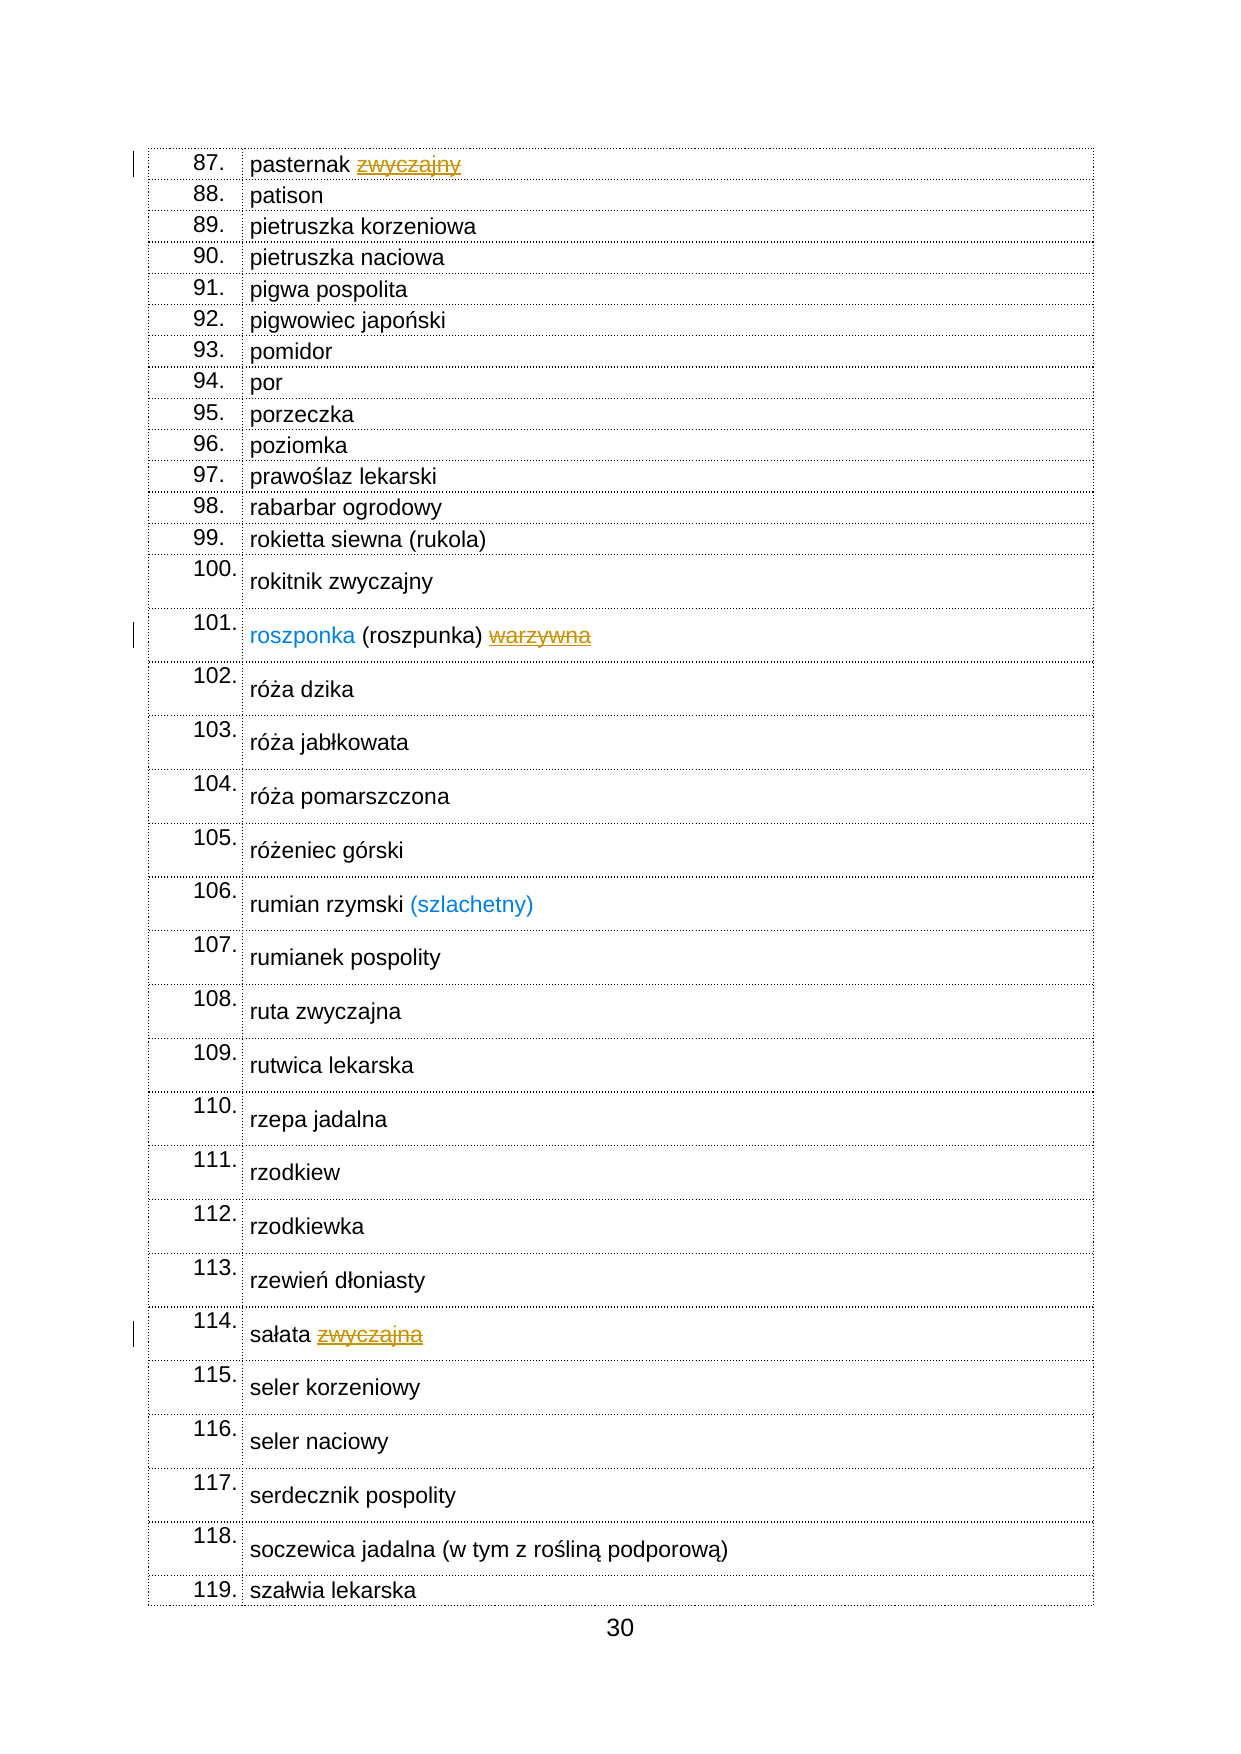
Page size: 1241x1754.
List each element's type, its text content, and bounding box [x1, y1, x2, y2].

table_cell rabarbar ogrodowy [242, 491, 1093, 523]
table_cell roszponka (roszpunka) [242, 608, 1093, 661]
table_cell ruta zwyczajna [242, 984, 1093, 1038]
table_cell [148, 335, 242, 366]
table_cell patison [242, 179, 1093, 210]
table_cell [148, 210, 242, 241]
table_cell pietruszka naciowa [242, 241, 1093, 273]
table_cell [148, 1199, 242, 1253]
table_cell [148, 876, 242, 930]
table_cell pietruszka korzeniowa [242, 210, 1093, 241]
table_cell rokietta siewna (rukola) [242, 523, 1093, 554]
table_cell [148, 1521, 242, 1575]
table_cell [148, 429, 242, 460]
table_cell [148, 241, 242, 273]
table_cell [148, 148, 242, 179]
table_cell [148, 366, 242, 398]
table_cell seler korzeniowy [242, 1360, 1093, 1414]
table_cell rzepa jadalna [242, 1091, 1093, 1145]
table_cell rzewień dłoniasty [242, 1253, 1093, 1306]
table_cell pomidor [242, 335, 1093, 366]
table_cell [148, 823, 242, 876]
table_cell rokitnik zwyczajny [242, 554, 1093, 608]
table_cell [148, 179, 242, 210]
table_cell rutwica lekarska [242, 1038, 1093, 1091]
table_cell rzodkiew [242, 1145, 1093, 1199]
table_cell [148, 398, 242, 429]
table_cell [148, 554, 242, 608]
table_cell [148, 1414, 242, 1468]
table_cell [148, 608, 242, 661]
table_cell [148, 1360, 242, 1414]
table_cell [148, 769, 242, 823]
table_cell [148, 930, 242, 984]
table_cell [148, 984, 242, 1038]
table_cell rumian rzymski (szlachetny) [242, 876, 1093, 930]
table_cell pasternak [242, 148, 1093, 179]
table_cell [148, 523, 242, 554]
table_cell [148, 1145, 242, 1199]
table_cell pigwowiec japoński [242, 304, 1093, 335]
table_cell poziomka [242, 429, 1093, 460]
table_cell prawoślaz lekarski [242, 460, 1093, 491]
table_cell [148, 1306, 242, 1360]
table_cell [148, 460, 242, 491]
table_cell [148, 1468, 242, 1521]
table_cell róża dzika [242, 661, 1093, 715]
table_cell [148, 273, 242, 304]
table_cell sałata [242, 1306, 1093, 1360]
table_cell [148, 1575, 242, 1605]
table_cell [148, 1091, 242, 1145]
table_cell różeniec górski [242, 823, 1093, 876]
table_cell serdecznik pospolity [242, 1468, 1093, 1521]
table_cell róża jabłkowata [242, 715, 1093, 769]
table_cell [148, 304, 242, 335]
table_cell rzodkiewka [242, 1199, 1093, 1253]
table_cell por [242, 366, 1093, 398]
table_cell rumianek pospolity [242, 930, 1093, 984]
table_cell soczewica jadalna (w tym z rośliną podporową) [242, 1521, 1093, 1575]
table_cell seler naciowy [242, 1414, 1093, 1468]
table_cell [148, 491, 242, 523]
table_cell pigwa pospolita [242, 273, 1093, 304]
table_cell [148, 1038, 242, 1091]
table_cell [148, 661, 242, 715]
table_cell [148, 1253, 242, 1306]
table_cell szałwia lekarska [242, 1575, 1093, 1605]
table_cell [148, 715, 242, 769]
table_cell porzeczka [242, 398, 1093, 429]
table_cell róża pomarszczona [242, 769, 1093, 823]
